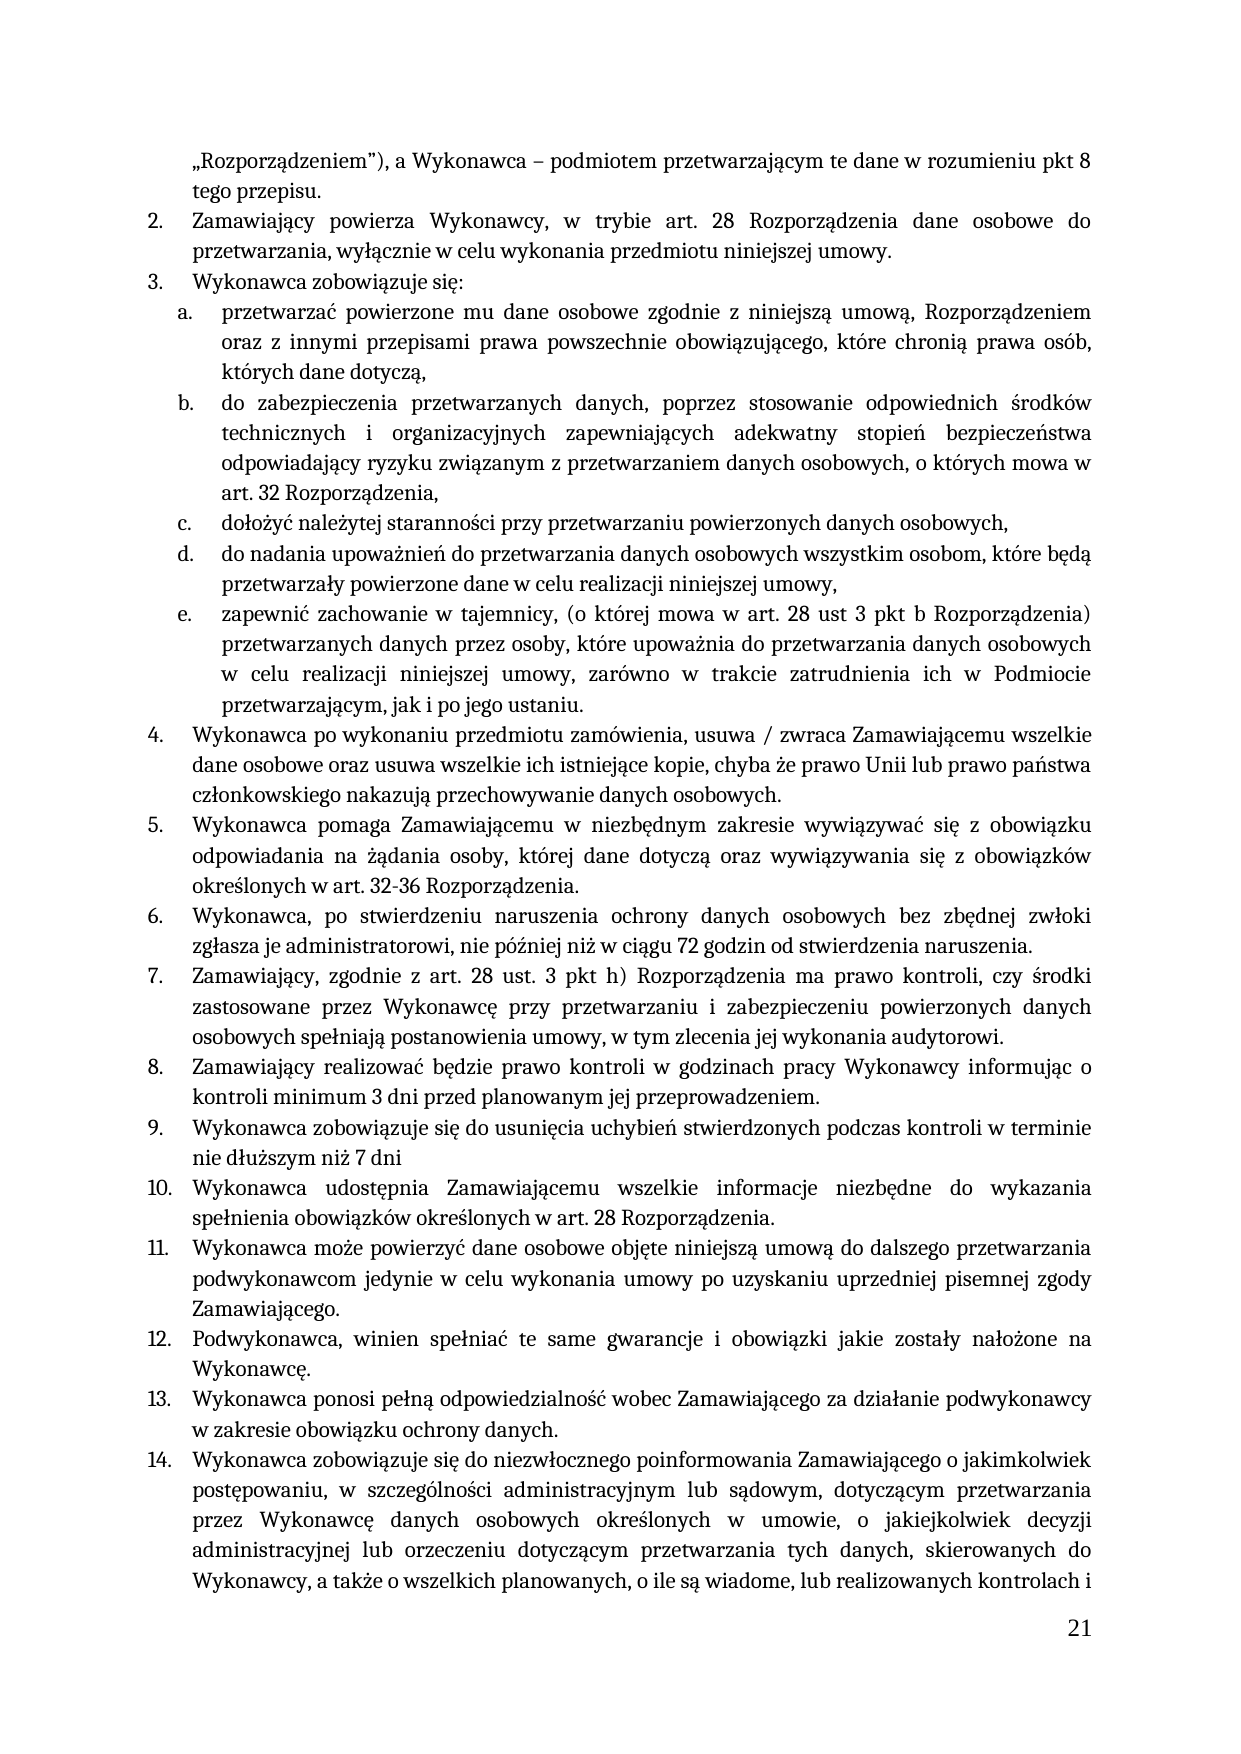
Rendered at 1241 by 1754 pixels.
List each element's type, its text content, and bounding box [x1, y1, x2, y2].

text 2. Zamawiający powierza Wykonawcy, w trybie art. 28 Rozporządzenia dane osobowe do przetwarzania, wyłącznie w celu wykonania przedmiotu niniejszej umowy. [148, 208, 1093, 264]
text 11. Wykonawca może powierzyć dane osobowe objęte niniejszą umową do dalszego przetwarzania podwykonawcom jedynie w celu wykonania umowy po uzyskaniu uprzedniej pisemnej zgody Zamawiającego. [148, 1235, 1093, 1322]
text 8. Zamawiający realizować będzie prawo kontroli w godzinach pracy Wykonawcy informując o kontroli minimum 3 dni przed planowanym jej przeprowadzeniem. [148, 1054, 1093, 1110]
text 9. Wykonawca zobowiązuje się do usunięcia uchybień stwierdzonych podczas kontroli w terminie nie dłuższym niż 7 dni [148, 1114, 1093, 1171]
text 5. Wykonawca pomaga Zamawiającemu w niezbędnym zakresie wywiązywać się z obowiązku odpowiadania na żądania osoby, której dane dotyczą oraz wywiązywania się z obowiązków określonych w art. 32-36 Rozporządzenia. [148, 812, 1093, 899]
text 10. Wykonawca udostępnia Zamawiającemu wszelkie informacje niezbędne do wykazania spełnienia obowiązków określonych w art. 28 Rozporządzenia. [148, 1175, 1093, 1231]
text 12. Podwykonawca, winien spełniać te same gwarancje i obowiązki jakie zostały nałożone na Wykonawcę. [148, 1326, 1093, 1382]
text 13. Wykonawca ponosi pełną odpowiedzialność wobec Zamawiającego za działanie podwykonawcy w zakresie obowiązku ochrony danych. [148, 1386, 1093, 1443]
text 6. Wykonawca, po stwierdzeniu naruszenia ochrony danych osobowych bez zbędnej zwłoki zgłasza je administratorowi, nie później niż w ciągu 72 godzin od stwierdzenia naruszenia. [148, 903, 1093, 959]
text 7. Zamawiający, zgodnie z art. 28 ust. 3 pkt h) Rozporządzenia ma prawo kontroli, czy środki zastosowane przez Wykonawcę przy przetwarzaniu i zabezpieczeniu powierzonych danych osobowych spełniają postanowienia umowy, w tym zlecenia jej wykonania audytorowi. [148, 963, 1093, 1050]
text d. do nadania upoważnień do przetwarzania danych osobowych wszystkim osobom, które będą przetwarzały powierzone dane w celu realizacji niniejszej umowy, [177, 540, 1093, 597]
text 3. Wykonawca zobowiązuje się: [148, 268, 1093, 295]
text e. zapewnić zachowanie w tajemnicy, (o której mowa w art. 28 ust 3 pkt b Rozporządzenia) przetwarzanych danych przez osoby, które upoważnia do przetwarzania danych osobowych w celu realizacji niniejszej umowy, zarówno w trakcie zatrudnienia ich w Podmiocie przetwarzającym, jak i po jego ustaniu. [177, 601, 1093, 718]
text b. do zabezpieczenia przetwarzanych danych, poprzez stosowanie odpowiednich środków technicznych i organizacyjnych zapewniających adekwatny stopień bezpieczeństwa odpowiadający ryzyku związanym z przetwarzaniem danych osobowych, o których mowa w art. 32 Rozporządzenia, [177, 389, 1093, 506]
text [148, 1447, 1093, 1594]
text c. dołożyć należytej staranności przy przetwarzaniu powierzonych danych osobowych, [177, 510, 1093, 536]
text a. przetwarzać powierzone mu dane osobowe zgodnie z niniejszą umową, Rozporządzeniem oraz z innymi przepisami prawa powszechnie obowiązującego, które chronią prawa osób, których dane dotyczą, [177, 299, 1093, 385]
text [148, 148, 1093, 204]
text 4. Wykonawca po wykonaniu przedmiotu zamówienia, usuwa / zwraca Zamawiającemu wszelkie dane osobowe oraz usuwa wszelkie ich istniejące kopie, chyba że prawo Unii lub prawo państwa członkowskiego nakazują przechowywanie danych osobowych. [148, 722, 1093, 808]
